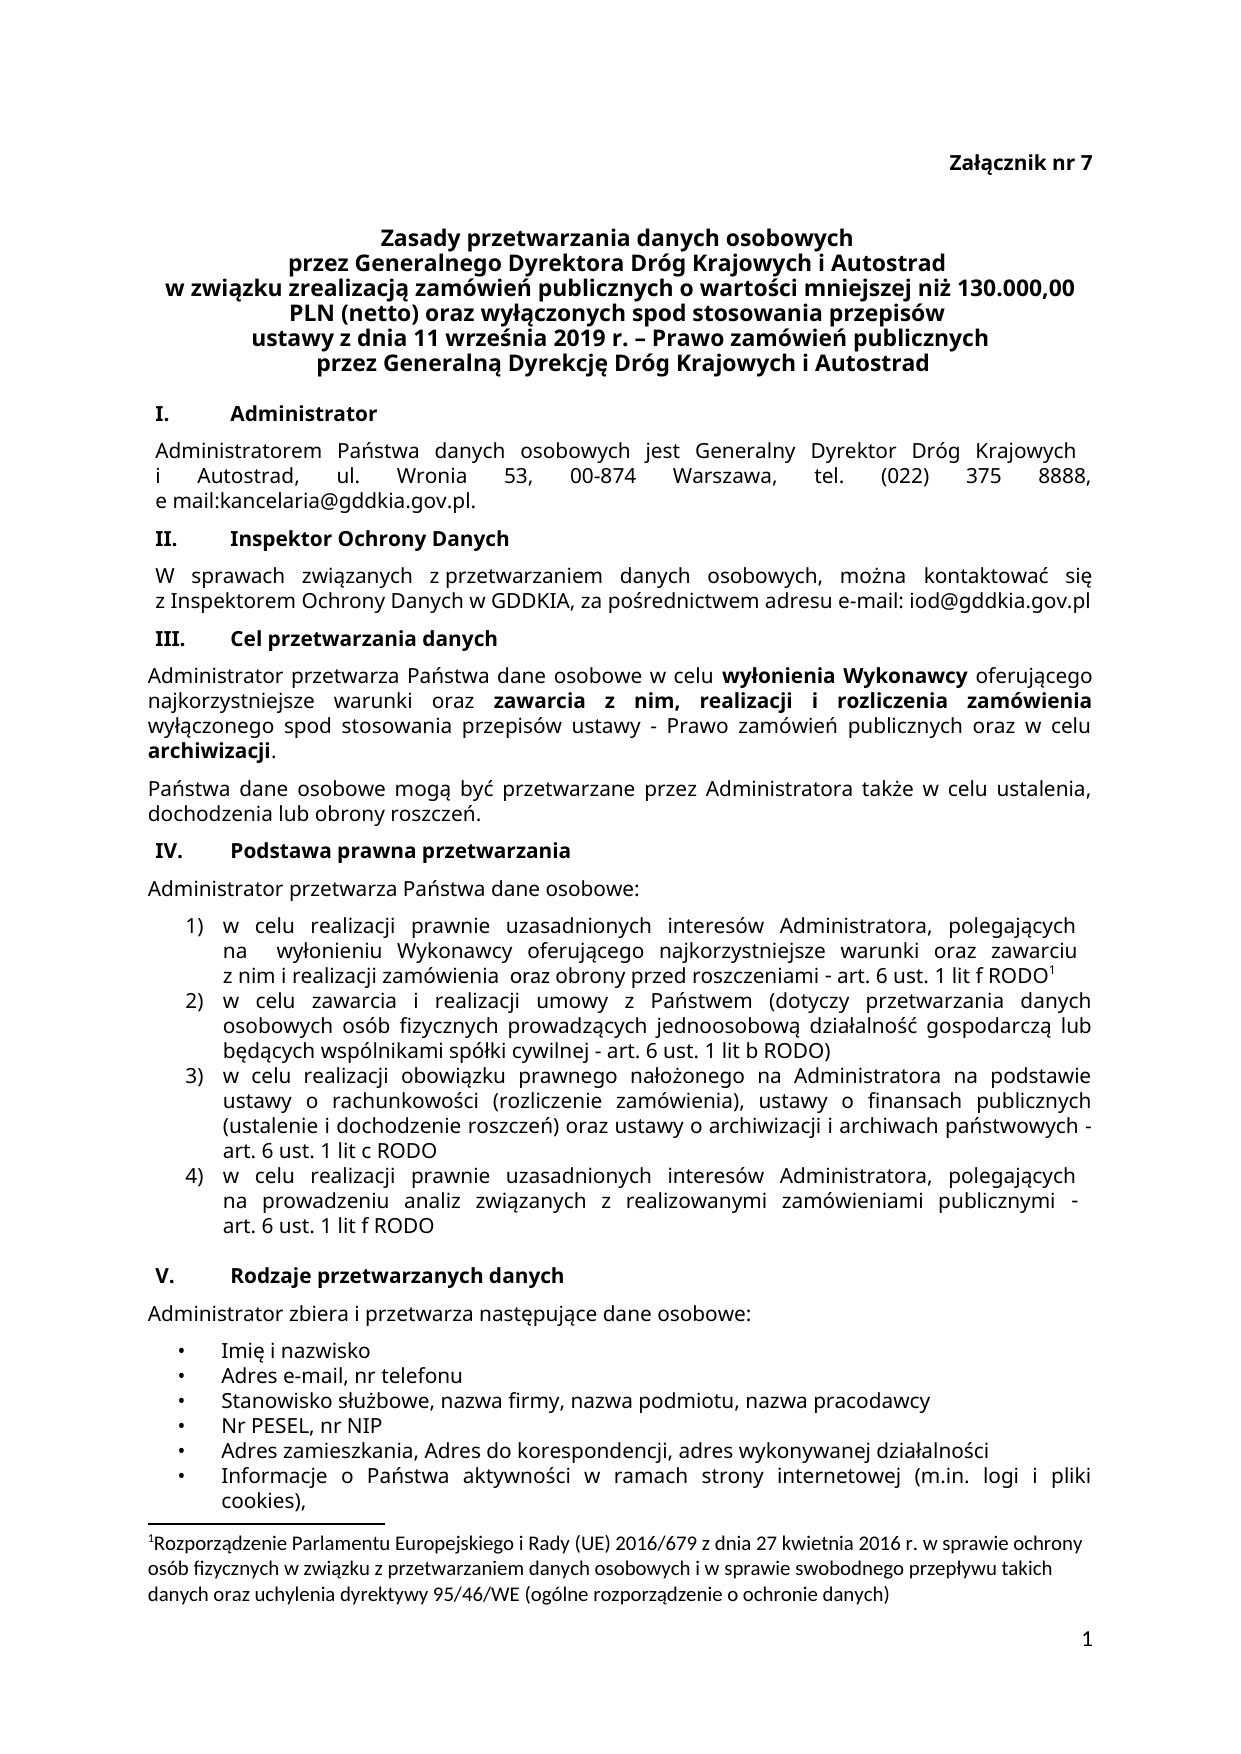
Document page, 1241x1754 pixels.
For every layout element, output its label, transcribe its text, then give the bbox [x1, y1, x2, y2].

list Stanowisko służbowe, nazwa firmy, nazwa podmiotu, nazwa pracodawcy [177, 1388, 1093, 1413]
list w celu zawarcia i realizacji umowy z Państwem (dotyczy przetwarzania danych osobowych osób fizycznych prowadzących jednoosobową działalność gospodarczą lub będących wspólnikami spółki cywilnej - art. 6 ust. 1 lit b RODO) [185, 988, 1093, 1063]
list Cel przetwarzania danych [155, 626, 1093, 651]
list Adres zamieszkania, Adres do korespondencji, adres wykonywanej działalności [177, 1438, 1093, 1463]
list Nr PESEL, nr NIP [177, 1413, 1093, 1438]
text Administrator zbiera i przetwarza następujące dane osobowe: [148, 1301, 1093, 1326]
text Załącznik nr 7 [148, 148, 1093, 176]
text W sprawach związanych z przetwarzaniem danych osobowych, można kontaktować się z Inspektorem Ochrony Danych w GDDKIA, za pośrednictwem adresu e-mail: iod@gddkia.gov.pl [155, 563, 1093, 613]
text Administratorem Państwa danych osobowych jest Generalny Dyrektor Dróg Krajowych i Autostrad, ul. Wronia 53, 00-874 Warszawa, tel. (022) 375 8888, e mail:kancelaria@gddkia.gov.pl. [155, 438, 1093, 513]
list w celu realizacji obowiązku prawnego nałożonego na Administratora na podstawie ustawy o rachunkowości (rozliczenie zamówienia), ustawy o finansach publicznych (ustalenie i dochodzenie roszczeń) oraz ustawy o archiwizacji i archiwach państwowych - art. 6 ust. 1 lit c RODO [185, 1063, 1093, 1163]
list Imię i nazwisko [177, 1338, 1093, 1363]
text Państwa dane osobowe mogą być przetwarzane przez Administratora także w celu ustalenia, dochodzenia lub obrony roszczeń. [148, 776, 1093, 826]
text Administrator przetwarza Państwa dane osobowe: [148, 876, 1093, 901]
list w celu realizacji prawnie uzasadnionych interesów Administratora, polegających na wyłonieniu Wykonawcy oferującego najkorzystniejsze warunki oraz zawarciu z nim i realizacji zamówienia oraz obrony przed roszczeniami - art. 6 ust. 1 lit f RODO [185, 913, 1093, 988]
list Administrator [155, 401, 1093, 426]
list Informacje o Państwa aktywności w ramach strony internetowej (m.in. logi i pliki cookies), [177, 1463, 1093, 1513]
text Zasady przetwarzania danych osobowych przez Generalnego Dyrektora Dróg Krajowych i Autostrad w związku zrealizacją zamówień publicznych o wartości mniejszej niż 130.000,00 PLN (netto) oraz wyłączonych spod stosowania przepisów ustawy z dnia 11 września 2019 r. – Prawo zamówień publicznych przez Generalną Dyrekcję Dróg Krajowych i Autostrad [148, 226, 1093, 376]
list w celu realizacji prawnie uzasadnionych interesów Administratora, polegających na prowadzeniu analiz związanych z realizowanymi zamówieniami publicznymi - art. 6 ust. 1 lit f RODO [185, 1163, 1093, 1238]
list Inspektor Ochrony Danych [155, 526, 1093, 551]
text Administrator przetwarza Państwa dane osobowe w celu wyłonienia Wykonawcy oferującego najkorzystniejsze warunki oraz zawarcia z nim, realizacji i rozliczenia zamówienia wyłączonego spod stosowania przepisów ustawy - Prawo zamówień publicznych oraz w celu archiwizacji. [148, 663, 1093, 763]
list Adres e-mail, nr telefonu [177, 1363, 1093, 1388]
list Podstawa prawna przetwarzania [155, 838, 1093, 863]
list Rodzaje przetwarzanych danych [155, 1263, 1093, 1288]
